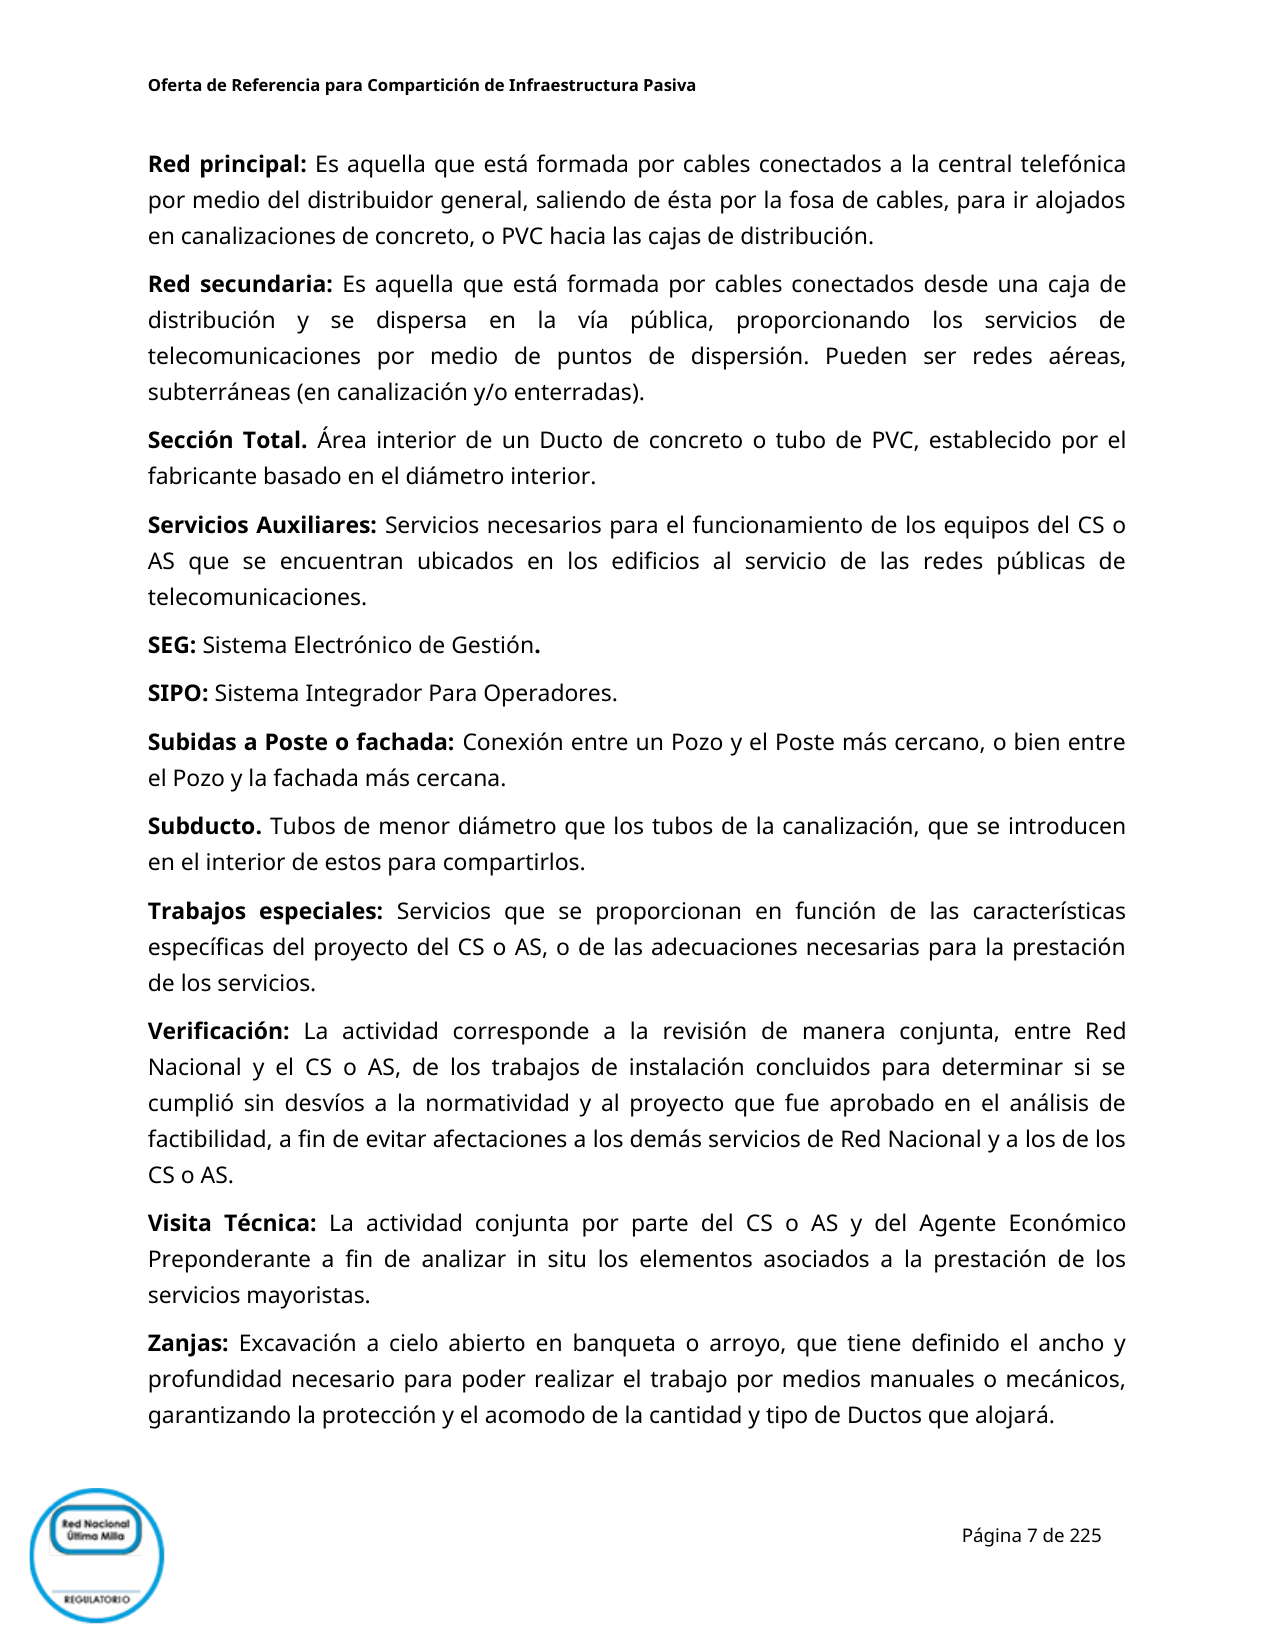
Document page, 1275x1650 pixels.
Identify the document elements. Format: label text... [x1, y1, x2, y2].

text Sección Total. Área interior de un Ducto de concreto o tubo de PVC, establecido por el fabricante basado en el diámetro interior. [148, 424, 1127, 491]
picture [29, 1488, 93, 1551]
text Red secundaria: Es aquella que está formada por cables conectados desde una caja de distribución y se dispersa en la vía pública, proporcionando los servicios de telecomunicaciones por medio de puntos de dispersión. Pueden ser redes aéreas, subterráneas (en canalización y/o enterradas). [148, 268, 1127, 407]
text SIPO: Sistema Integrador Para Operadores. [148, 677, 1127, 709]
text Visita Técnica: La actividad conjunta por parte del CS o AS y del Agente Económico Preponderante a fin de analizar in situ los elementos asociados a la prestación de los servicios mayoristas. [148, 1207, 1127, 1310]
text Servicios Auxiliares: Servicios necesarios para el funcionamiento de los equipos del CS o AS que se encuentran ubicados en los edificios al servicio de las redes públicas de telecomunicaciones. [148, 509, 1127, 612]
text Subidas a Poste o fachada: Conexión entre un Pozo y el Poste más cercano, o bien entre el Pozo y la fachada más cercana. [148, 726, 1127, 793]
picture [34, 1493, 159, 1618]
text Red principal: Es aquella que está formada por cables conectados a la central telefónica por medio del distribuidor general, saliendo de ésta por la fosa de cables, para ir alojados en canalizaciones de concreto, o PVC hacia las cajas de distribución. [148, 148, 1127, 251]
text Verificación: La actividad corresponde a la revisión de manera conjunta, entre Red Nacional y el CS o AS, de los trabajos de instalación concluidos para determinar si se cumplió sin desvíos a la normatividad y al proyecto que fue aprobado en el análisis de factibilidad, a fin de evitar afectaciones a los demás servicios de Red Nacional y a los de los CS o AS. [148, 1015, 1127, 1190]
text Subducto. Tubos de menor diámetro que los tubos de la canalización, que se introducen en el interior de estos para compartirlos. [148, 810, 1127, 877]
text SEG: Sistema Electrónico de Gestión. [148, 629, 1127, 660]
picture [29, 1488, 166, 1625]
text Trabajos especiales: Servicios que se proporcionan en función de las características específicas del proyecto del CS o AS, o de las adecuaciones necesarias para la prestación de los servicios. [148, 894, 1127, 998]
text Zanjas: Excavación a cielo abierto en banqueta o arroyo, que tiene definido el ancho y profundidad necesario para poder realizar el trabajo por medios manuales o mecánicos, garantizando la protección y el acomodo de la cantidad y tipo de Ductos que alojará. [148, 1327, 1127, 1431]
